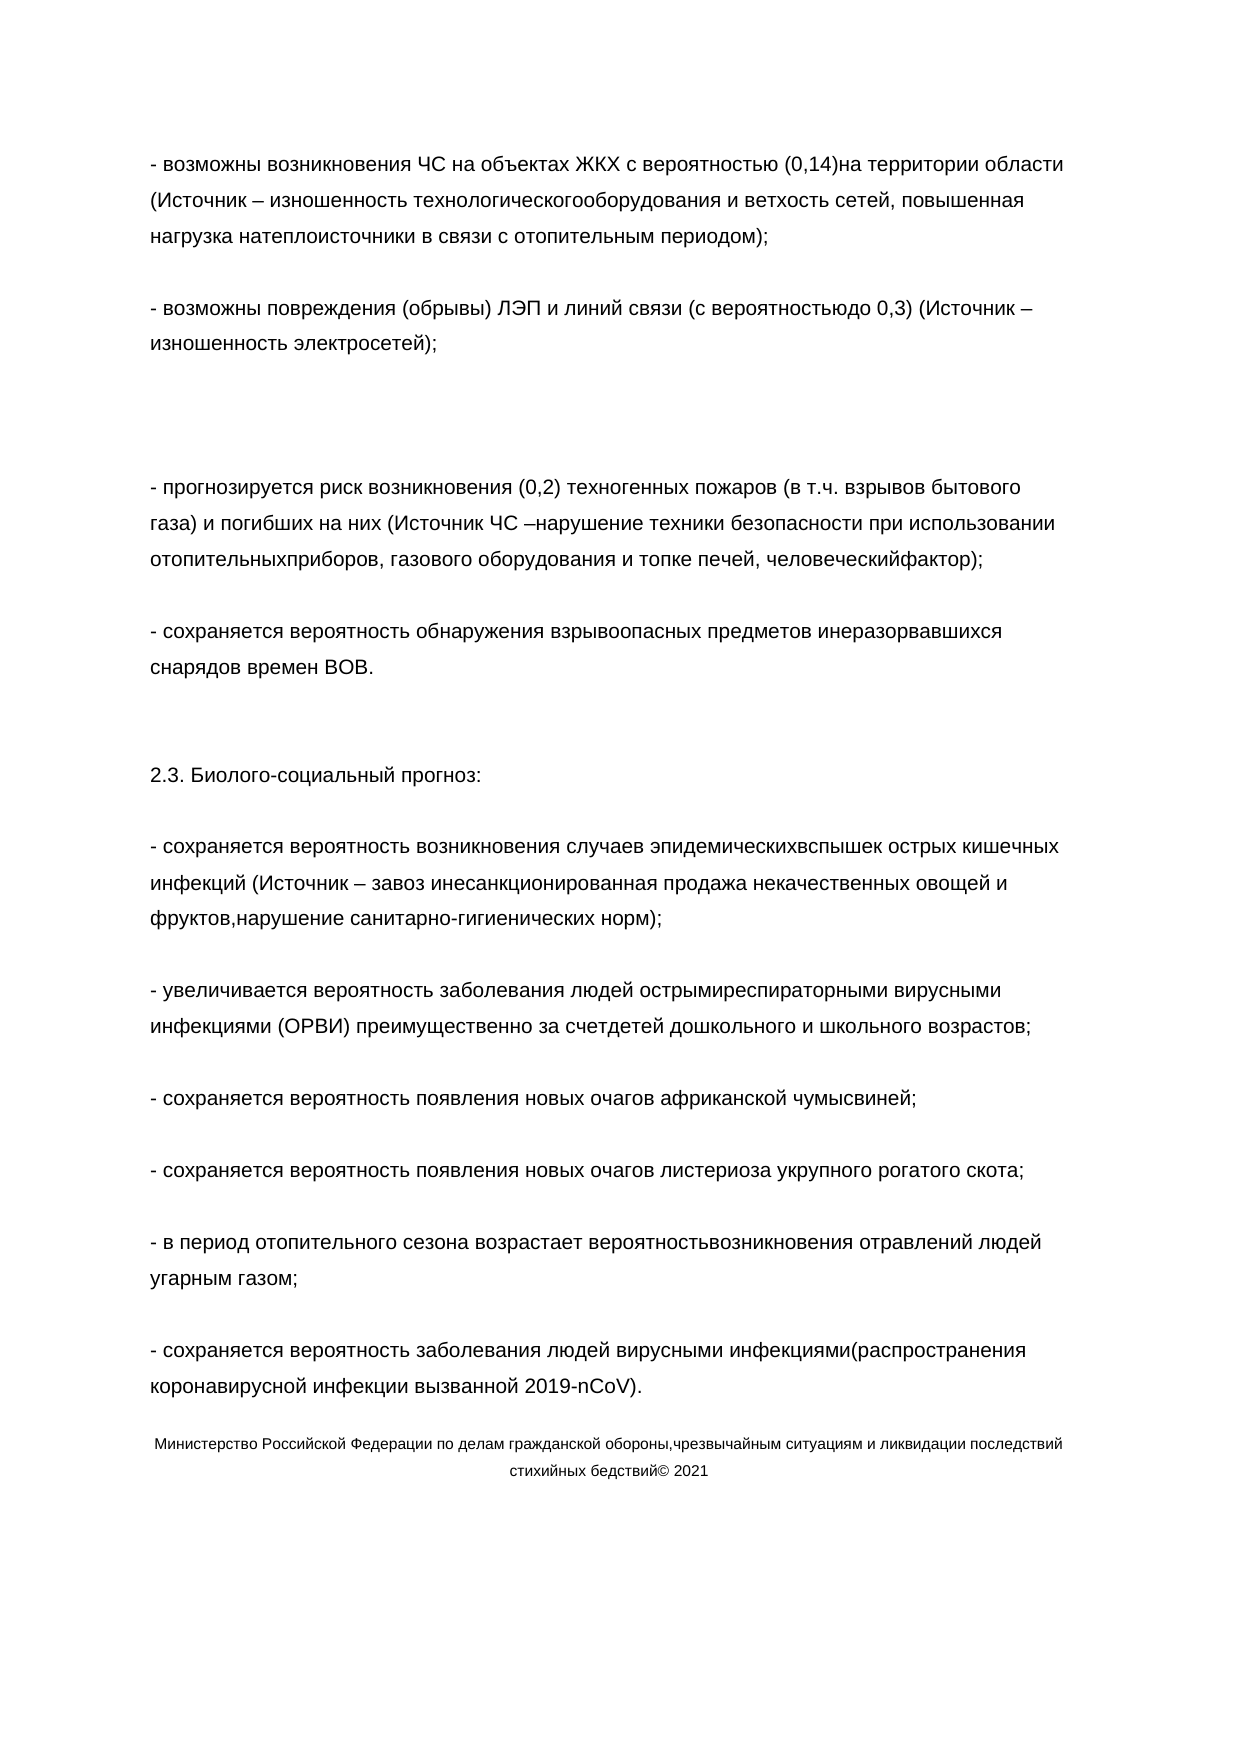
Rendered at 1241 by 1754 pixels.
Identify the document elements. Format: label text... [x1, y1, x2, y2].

table_cell Министерство Российской Федерации по делам гражданской обороны,чрезвычайным ситуациям и ликвидации последствий стихийных бедствий© 2021 [140, 1434, 1078, 1516]
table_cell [140, 150, 1078, 1434]
